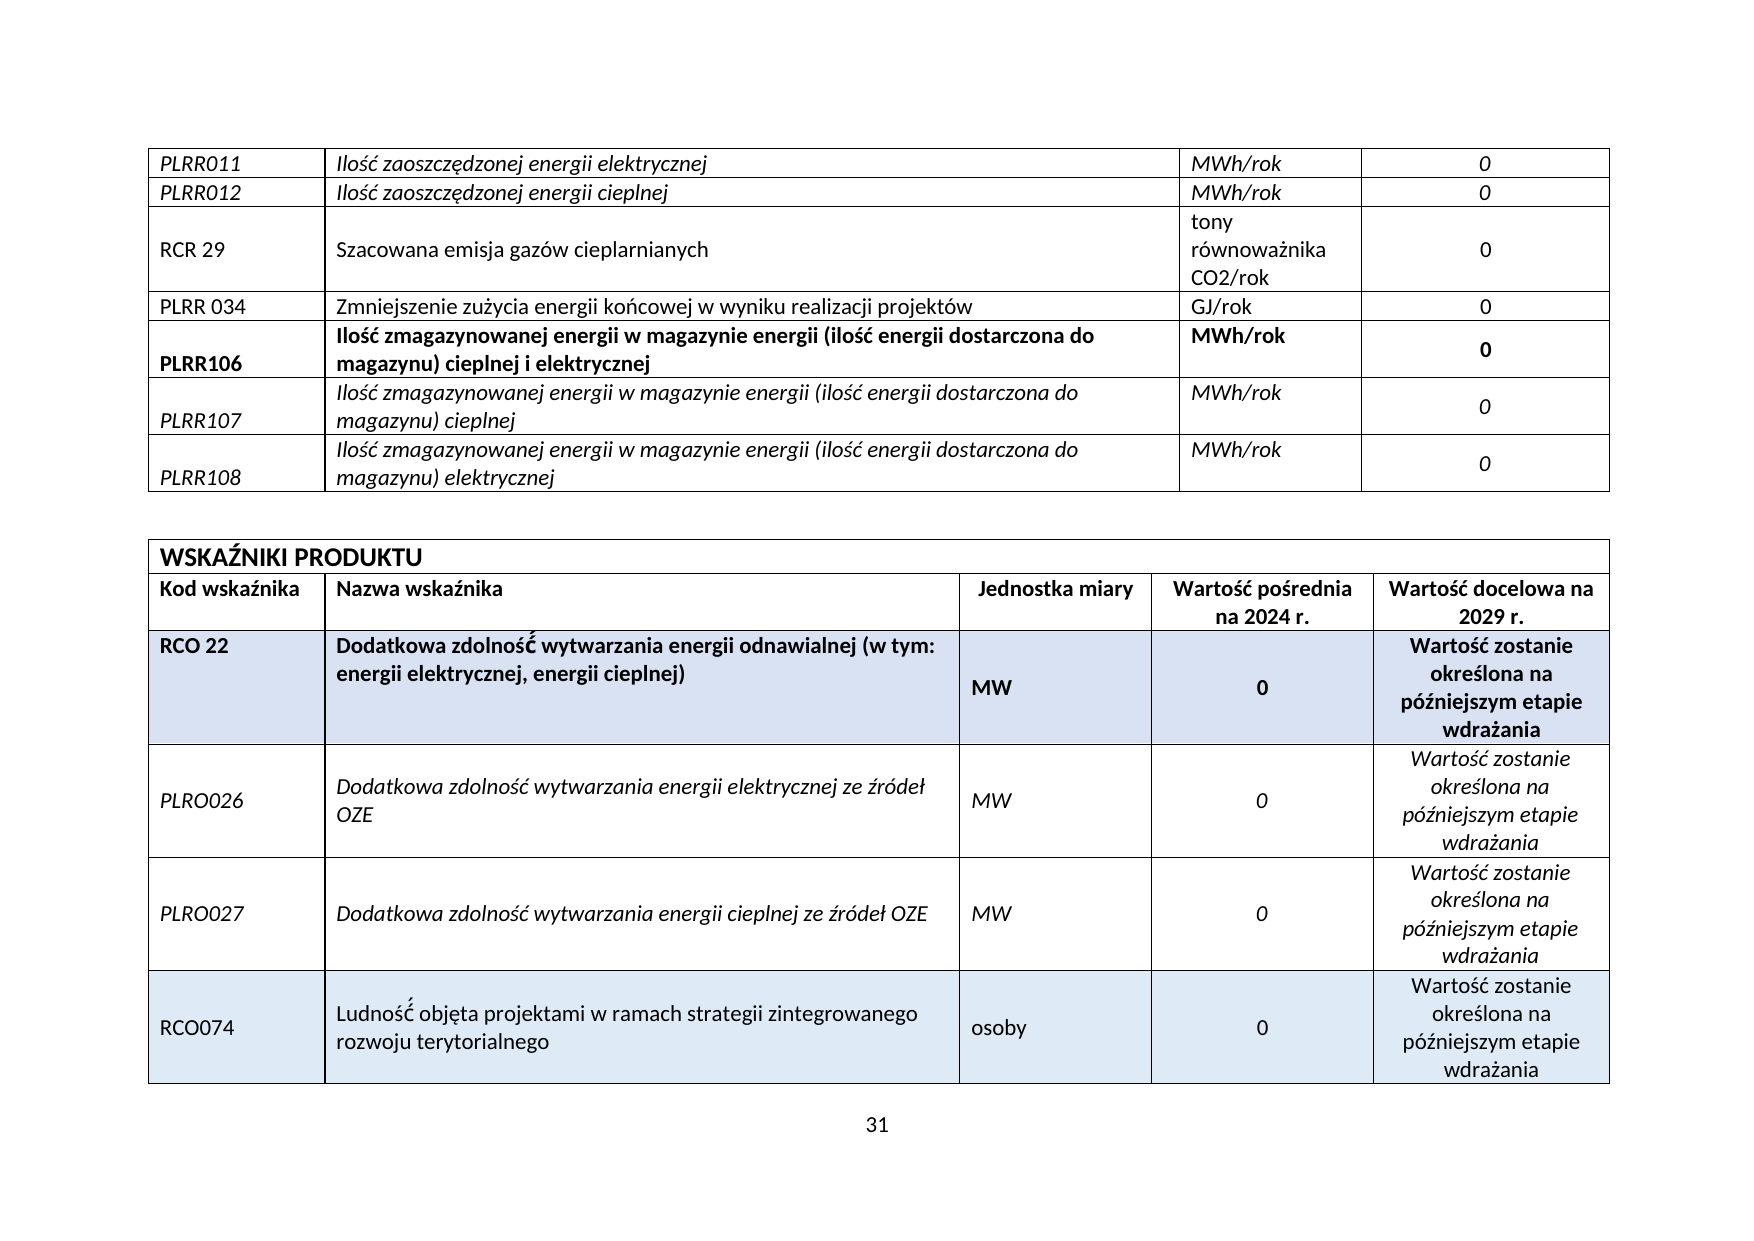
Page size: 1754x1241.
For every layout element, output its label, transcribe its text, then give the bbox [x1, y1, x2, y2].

table_cell Wartość docelowa na 2029 r. [1374, 574, 1609, 630]
table_cell 0 [1362, 149, 1609, 177]
table_cell Ilość zmagazynowanej energii w magazynie energii (ilość energii dostarczona do magazynu) elektrycznej [326, 435, 1179, 491]
table_cell MW [960, 858, 1151, 970]
table_cell Ilość zmagazynowanej energii w magazynie energii (ilość energii dostarczona do magazynu) cieplnej [326, 378, 1179, 434]
table_cell RCO 22 [149, 631, 324, 743]
table_header WSKAŹNIKI PRODUKTU [149, 540, 1609, 573]
table_cell Wartość pośrednia na 2024 r. [1152, 574, 1373, 630]
table_cell MWh/rok [1180, 149, 1361, 177]
table_cell PLRO026 [149, 745, 324, 857]
table_cell osoby [960, 971, 1151, 1083]
table_cell Zmniejszenie zużycia energii końcowej w wyniku realizacji projektów [326, 292, 1179, 320]
table_cell RCO074 [149, 971, 324, 1083]
table_cell Wartość zostanie określona na późniejszym etapie wdrażania [1374, 631, 1609, 743]
table_cell MWh/rok [1180, 435, 1361, 491]
table_cell PLRR108 [149, 435, 324, 491]
table_cell MWh/rok [1180, 321, 1361, 377]
table_cell Ilość zmagazynowanej energii w magazynie energii (ilość energii dostarczona do magazynu) cieplnej i elektrycznej [326, 321, 1179, 377]
table_cell Jednostka miary [960, 574, 1151, 630]
table_cell Szacowana emisja gazów cieplarnianych [326, 207, 1179, 291]
table_cell 0 [1152, 631, 1373, 743]
table_cell Nazwa wskaźnika [326, 574, 959, 630]
table_cell MWh/rok [1180, 178, 1361, 206]
table_cell 0 [1362, 378, 1609, 434]
table_cell MW [960, 745, 1151, 857]
table_cell MW [960, 631, 1151, 743]
table_cell 0 [1362, 292, 1609, 320]
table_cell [1374, 971, 1609, 1083]
table_cell PLRR012 [149, 178, 324, 206]
table_cell PLRR106 [149, 321, 324, 377]
table_cell 0 [1152, 971, 1373, 1083]
table_cell 0 [1362, 435, 1609, 491]
table_cell PLRR 034 [149, 292, 324, 320]
table_cell Kod wskaźnika [149, 574, 324, 630]
table_cell 0 [1152, 858, 1373, 970]
table_cell Wartość zostanie określona na późniejszym etapie wdrażania [1374, 858, 1609, 970]
table_cell 0 [1362, 321, 1609, 377]
table_cell PLRR107 [149, 378, 324, 434]
table_cell Ilość zaoszczędzonej energii cieplnej [326, 178, 1179, 206]
table_cell Dodatkowa zdolność wytwarzania energii cieplnej ze źródeł OZE [326, 858, 959, 970]
table_cell PLRR011 [149, 149, 324, 177]
table_cell RCR 29 [149, 207, 324, 291]
table_cell Ilość zaoszczędzonej energii elektrycznej [326, 149, 1179, 177]
table_cell 0 [1152, 745, 1373, 857]
table_cell PLRO027 [149, 858, 324, 970]
table_cell Dodatkowa zdolność wytwarzania energii elektrycznej ze źródeł OZE [326, 745, 959, 857]
table_cell Dodatkowa zdolność́ wytwarzania energii odnawialnej (w tym: energii elektrycznej, energii cieplnej) [326, 631, 959, 743]
table_cell MWh/rok [1180, 378, 1361, 434]
table_cell GJ/rok [1180, 292, 1361, 320]
table_cell 0 [1362, 207, 1609, 291]
table_cell Wartość zostanie określona na późniejszym etapie wdrażania [1374, 745, 1609, 857]
table_cell Ludność́ objęta projektami w ramach strategii zintegrowanego rozwoju terytorialnego [326, 971, 959, 1083]
table_cell tony równoważnika CO2/rok [1180, 207, 1361, 291]
table_cell 0 [1362, 178, 1609, 206]
